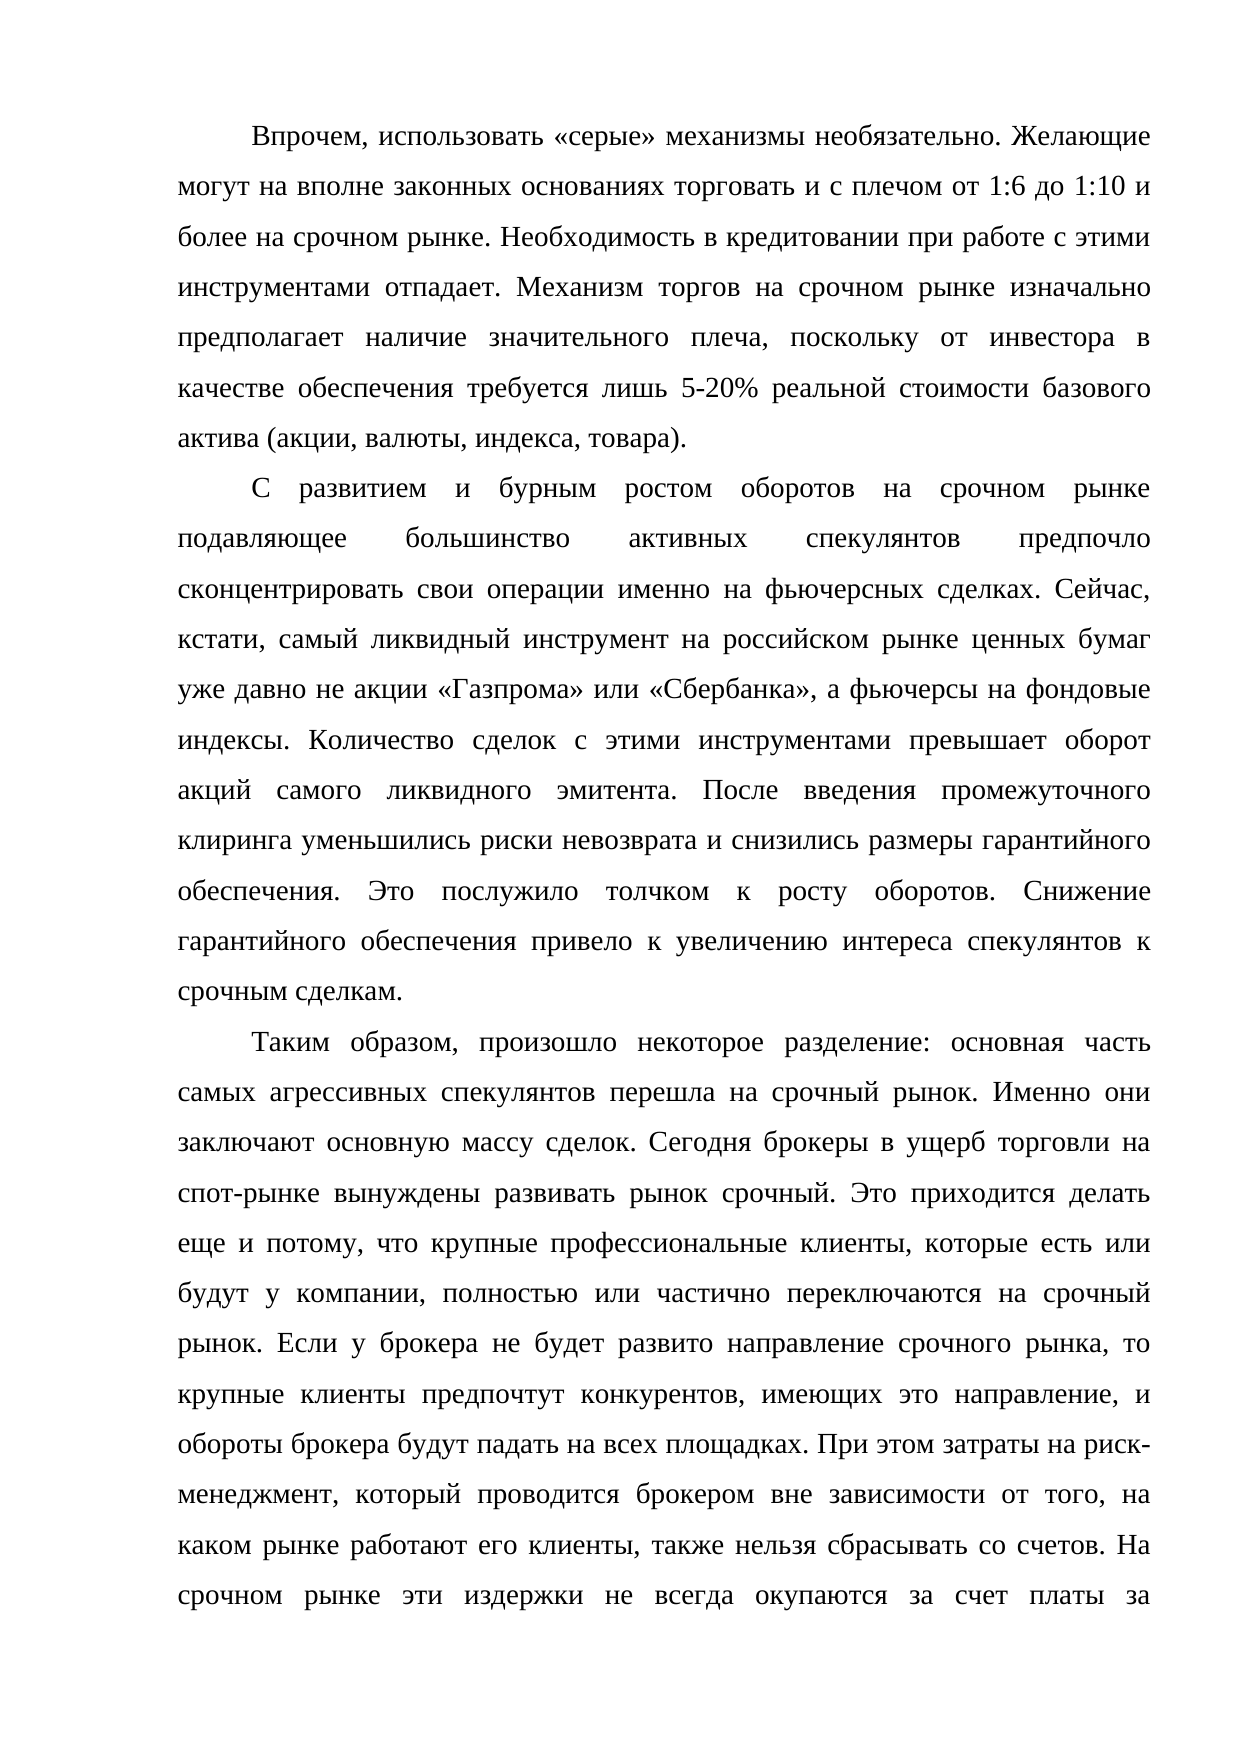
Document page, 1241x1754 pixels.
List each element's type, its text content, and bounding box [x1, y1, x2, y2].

text С развитием и бурным ростом оборотов на срочном рынке подавляющее большинство активных спекулянтов предпочло сконцентрировать свои операции именно на фьючерсных сделках. Сейчас, кстати, самый ликвидный инструмент на российском рынке ценных бумаг уже давно не акции «Газпрома» или «Сбербанка», а фьючерсы на фондовые индексы. Количество сделок с этими инструментами превышает оборот акций самого ликвидного эмитента. После введения промежуточного клиринга уменьшились риски невозврата и снизились размеры гарантийного обеспечения. Это послужило толчком к росту оборотов. Снижение гарантийного обеспечения привело к увеличению интереса спекулянтов к срочным сделкам. [177, 470, 1152, 1007]
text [177, 1024, 1152, 1611]
text Впрочем, использовать «серые» механизмы необязательно. Желающие могут на вполне законных основаниях торговать и с плечом от 1:6 до 1:10 и более на срочном рынке. Необходимость в кредитовании при работе с этими инструментами отпадает. Механизм торгов на срочном рынке изначально предполагает наличие значительного плеча, поскольку от инвестора в качестве обеспечения требуется лишь 5-20% реальной стоимости базового актива (акции, валюты, индекса, товара). [177, 118, 1152, 453]
